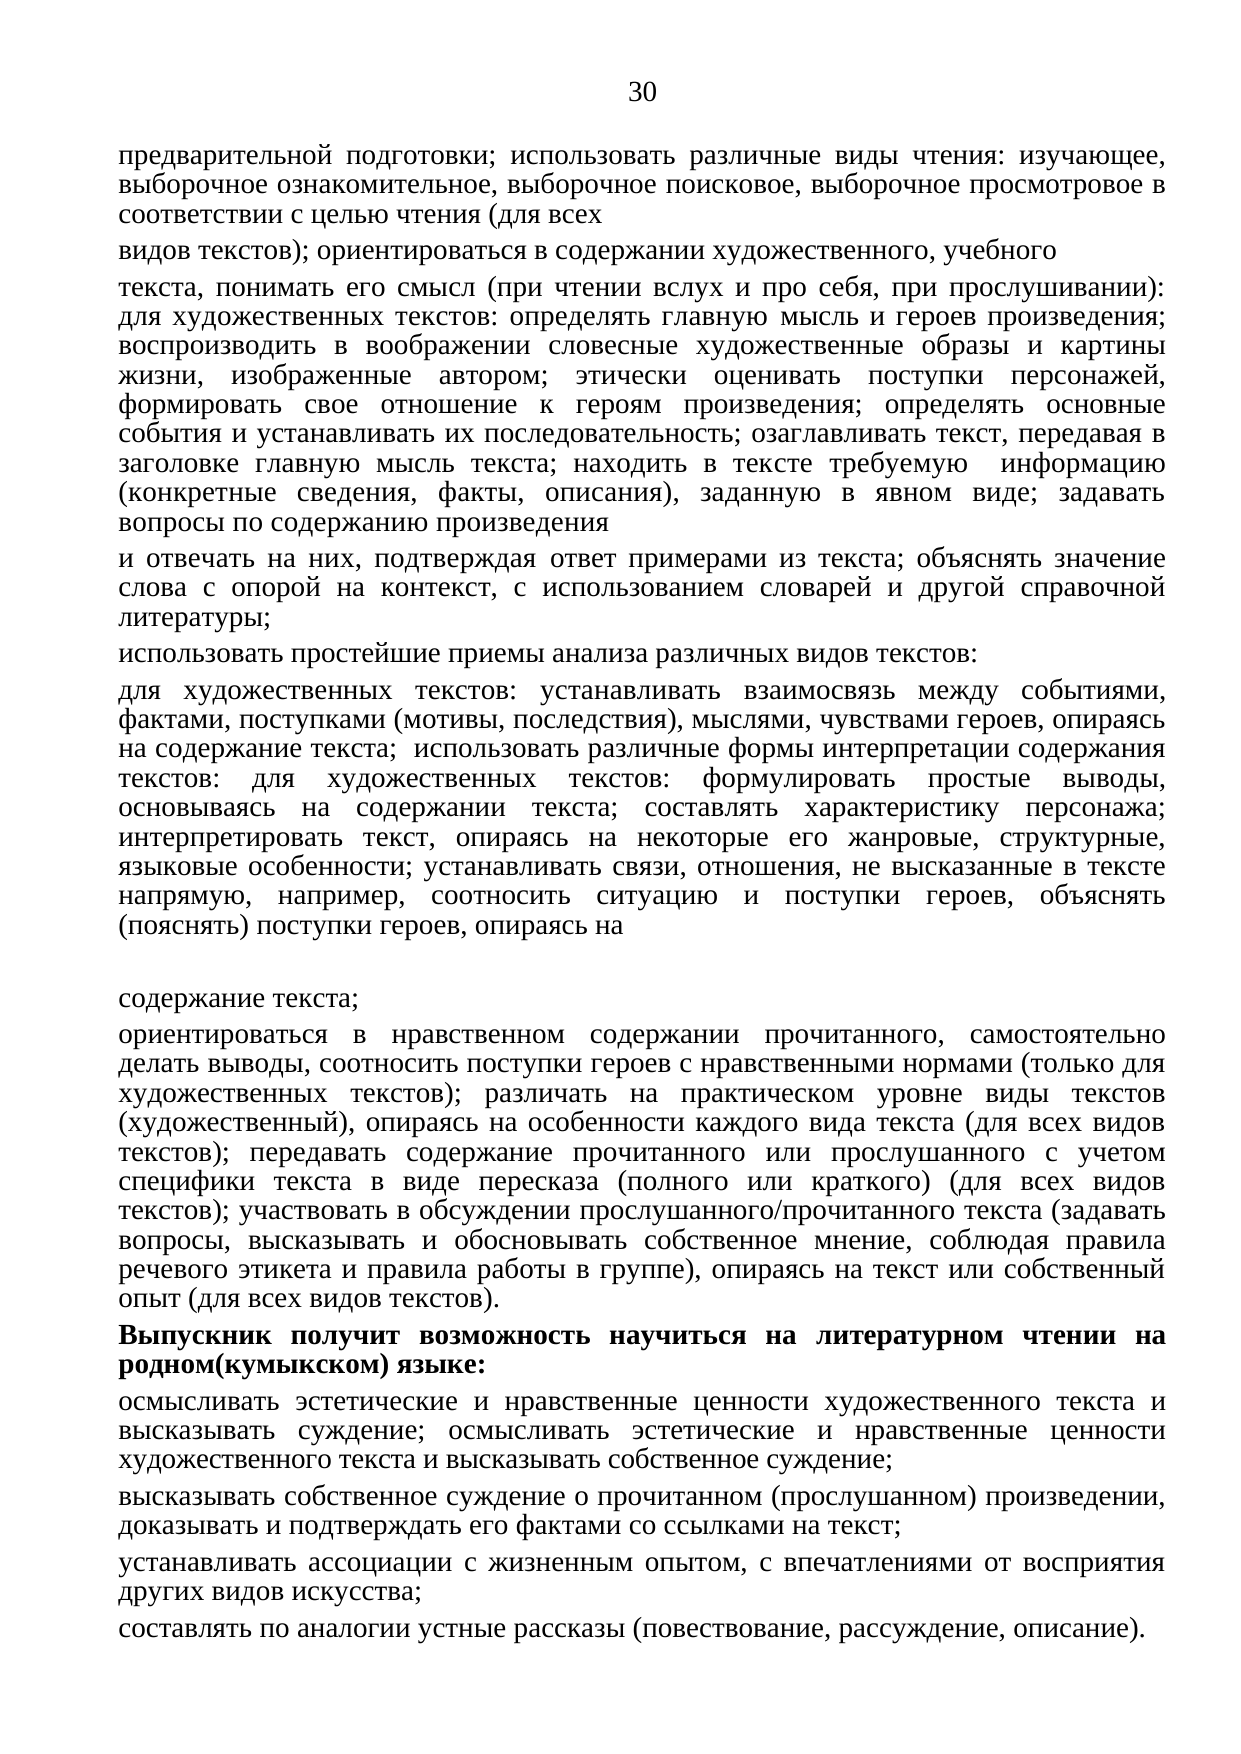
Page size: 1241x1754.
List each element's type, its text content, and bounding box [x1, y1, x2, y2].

text ориентироваться в нравственном содержании прочитанного, самостоятельно делать выводы, соотносить поступки героев с нравственными нормами (только для художественных текстов); различать на практическом уровне виды текстов (художественный), опираясь на особенности каждого вида текста (для всех видов текстов); передавать содержание прочитанного или прослушанного с учетом специфики текста в виде пересказа (полного или краткого) (для всех видов текстов); участвовать в обсуждении прослушанного/прочитанного текста (задавать вопросы, высказывать и обосновывать собственное мнение, соблюдая правила речевого этикета и правила работы в группе), опираясь на текст или собственный опыт (для всех видов текстов). [118, 1020, 1167, 1314]
text составлять по аналогии устные рассказы (повествование, рассуждение, описание). [118, 1614, 1167, 1643]
text осмысливать эстетические и нравственные ценности художественного текста и высказывать суждение; осмысливать эстетические и нравственные ценности художественного текста и высказывать собственное суждение; [118, 1387, 1167, 1475]
text использовать простейшие приемы анализа различных видов текстов: [118, 639, 1167, 669]
text устанавливать ассоциации с жизненным опытом, с впечатлениями от восприятия других видов искусства; [118, 1548, 1167, 1607]
text для художественных текстов: устанавливать взаимосвязь между событиями, фактами, поступками (мотивы, последствия), мыслями, чувствами героев, опираясь на содержание текста; использовать различные формы интерпретации содержания текстов: для художественных текстов: формулировать простые выводы, основываясь на содержании текста; составлять характеристику персонажа; интерпретировать текст, опираясь на некоторые его жанровые, структурные, языковые особенности; устанавливать связи, отношения, не высказанные в тексте напрямую, например, соотносить ситуацию и поступки героев, объяснять (пояснять) поступки героев, опираясь на [118, 676, 1167, 940]
text текста, понимать его смысл (при чтении вслух и про себя, при прослушивании): для художественных текстов: определять главную мысль и героев произведения; воспроизводить в воображении словесные художественные образы и картины жизни, изображенные автором; этически оценивать поступки персонажей, формировать свое отношение к героям произведения; определять основные события и устанавливать их последовательность; озаглавливать текст, передавая в заголовке главную мысль текста; находить в тексте требуемую информацию (конкретные сведения, факты, описания), заданную в явном виде; задавать вопросы по содержанию произведения [118, 273, 1167, 537]
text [118, 141, 1167, 229]
text видов текстов); ориентироваться в содержании художественного, учебного [118, 236, 1167, 266]
text содержание текста; [118, 984, 1167, 1013]
text Выпускник получит возможность научиться на литературном чтении на родном(кумыкском) языке: [118, 1321, 1167, 1380]
text и отвечать на них, подтверждая ответ примерами из текста; объяснять значение слова с опорой на контекст, с использованием словарей и другой справочной литературы; [118, 544, 1167, 632]
text высказывать собственное суждение о прочитанном (прослушанном) произведении, доказывать и подтверждать его фактами со ссылками на текст; [118, 1482, 1167, 1541]
